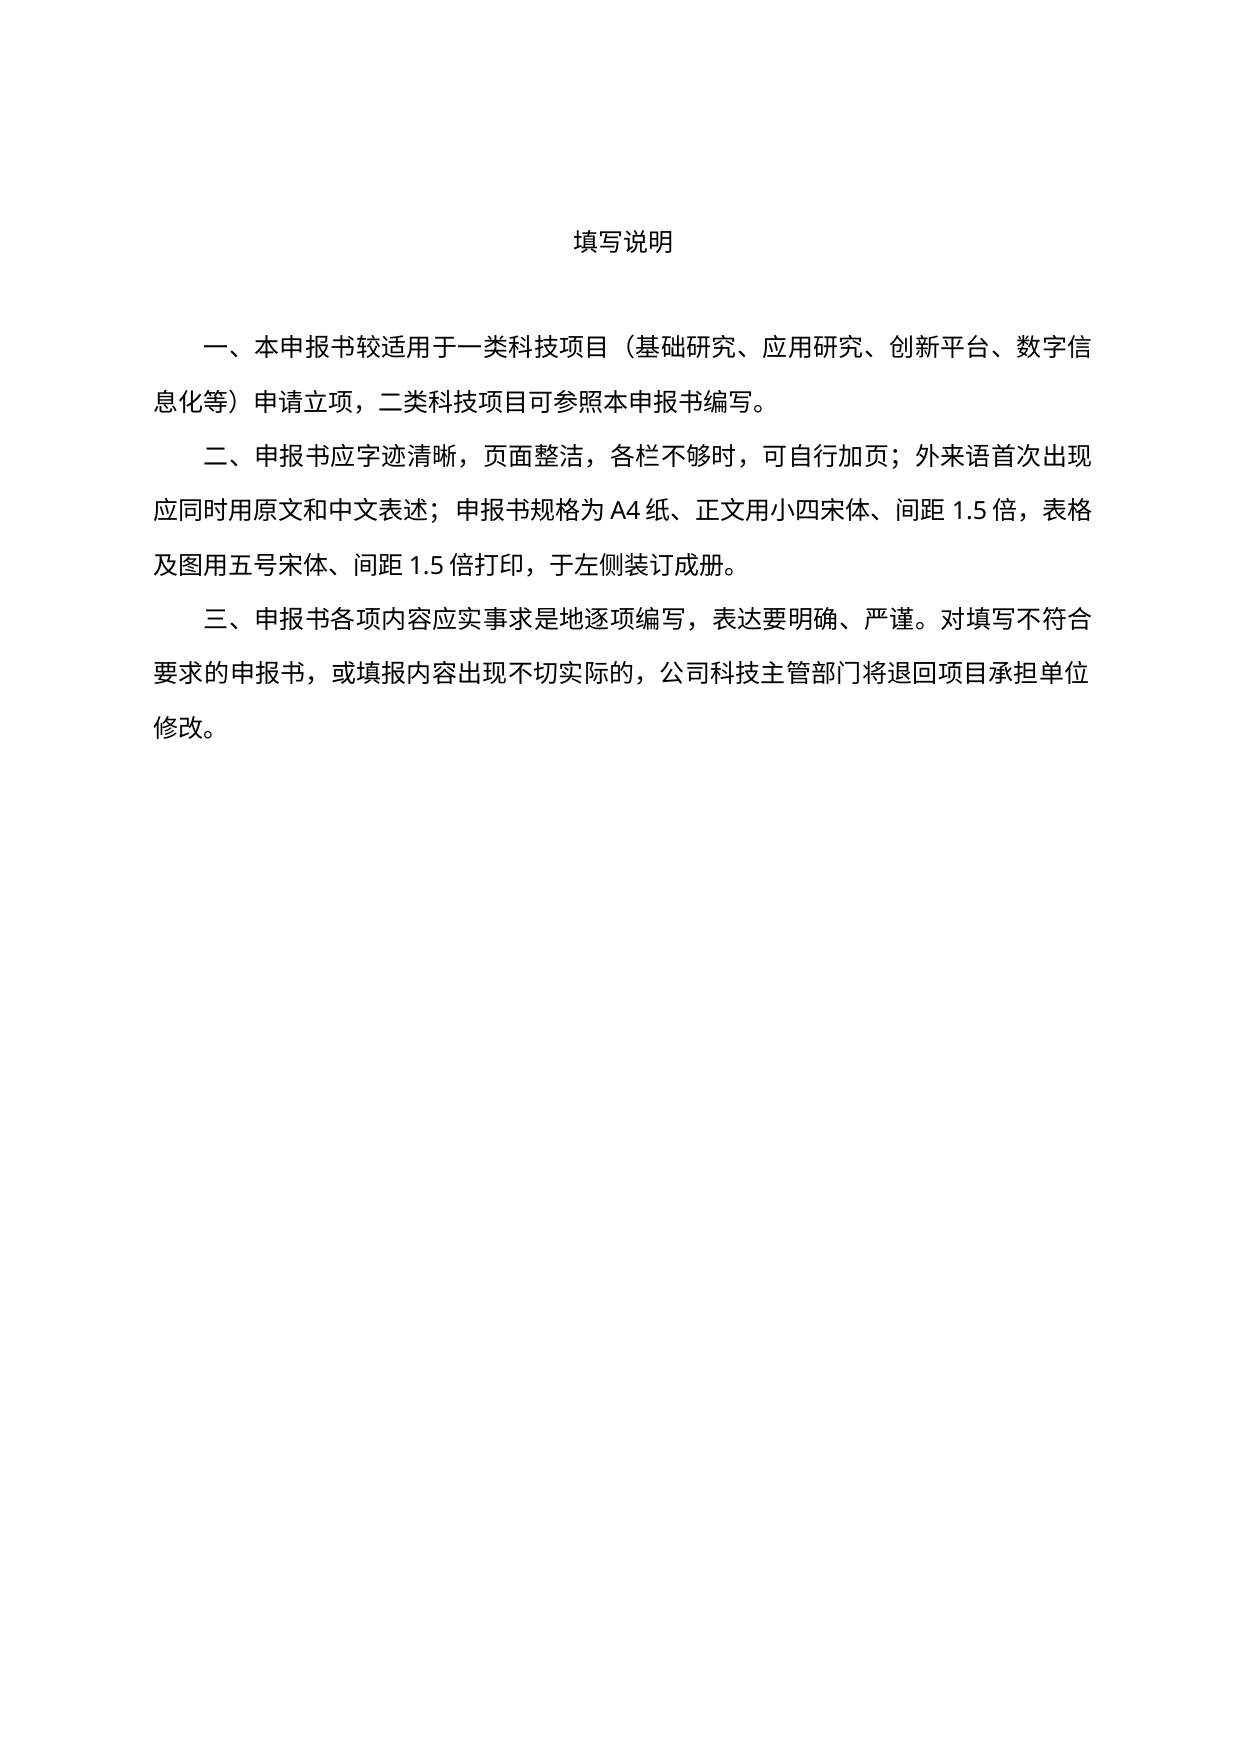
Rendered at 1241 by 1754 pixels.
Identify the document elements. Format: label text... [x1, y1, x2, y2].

text 填写说明 [153, 222, 1093, 258]
list 二、申报书应字迹清晰，页面整洁，各栏不够时，可自行加页；外来语首次出现应同时用原文和中文表述；申报书规格为A4纸、正文用小四宋体、间距1.5倍，表格及图用五号宋体、间距1.5倍打印，于左侧装订成册。 [153, 436, 1093, 581]
list 三、申报书各项内容应实事求是地逐项编写，表达要明确、严谨。对填写不符合要求的申报书，或填报内容出现不切实际的，公司科技主管部门将退回项目承担单位修改。 [153, 599, 1093, 744]
list 一、本申报书较适用于一类科技项目（基础研究、应用研究、创新平台、数字信息化等）申请立项，二类科技项目可参照本申报书编写。 [153, 328, 1093, 418]
